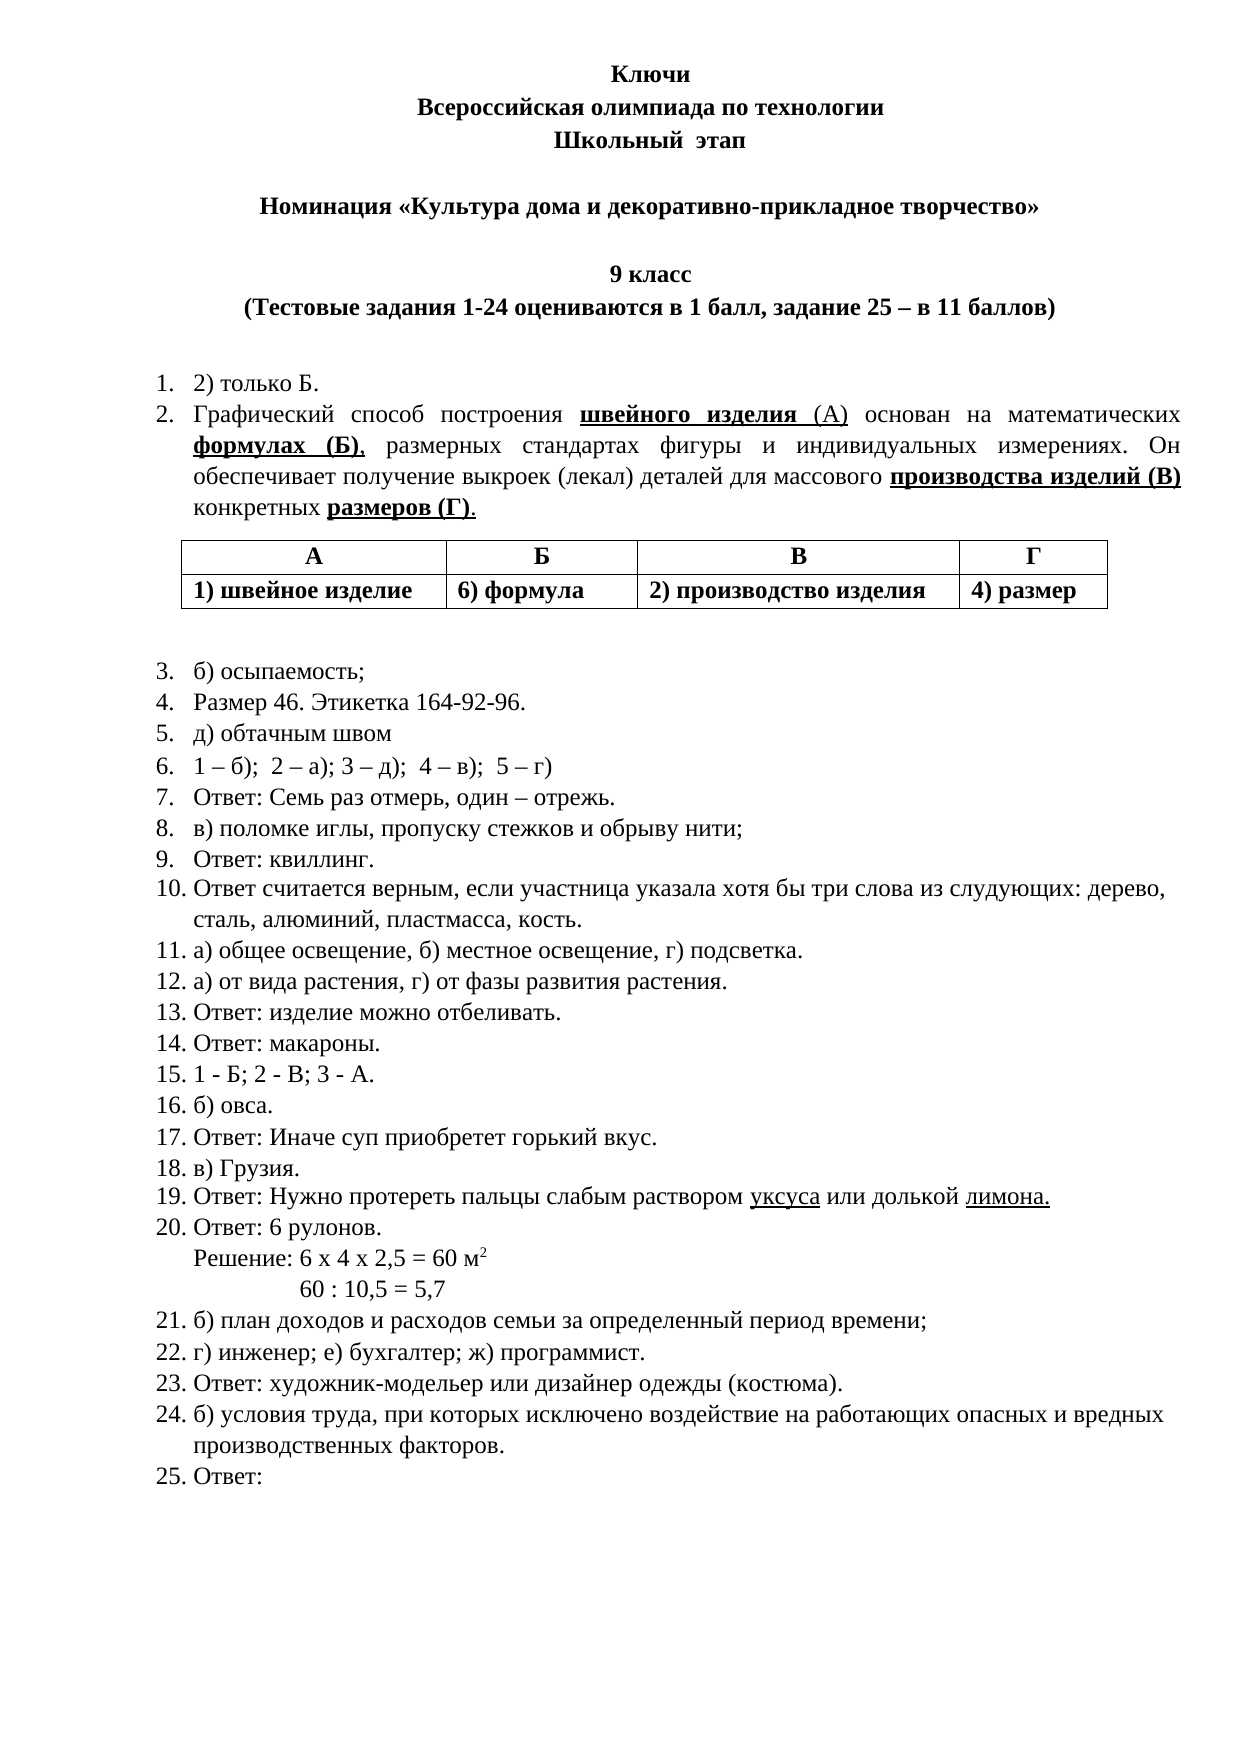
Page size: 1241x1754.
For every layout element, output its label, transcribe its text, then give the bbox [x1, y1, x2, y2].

list Ответ: квиллинг. [156, 844, 1181, 873]
text (Тестовые задания 1-24 оцениваются в 1 балл, задание 25 – в 11 баллов) [118, 292, 1181, 321]
list Ответ считается верным, если участница указала хотя бы три слова из слудующих: дерево, сталь, алюминий, пластмасса, кость. [156, 873, 1181, 933]
text Ключи [118, 59, 1183, 88]
list Ответ: Нужно протереть пальцы слабым раствором уксуса или долькой лимона. [156, 1181, 1181, 1210]
list Ответ: Семь раз отмерь, один – отрежь. [156, 782, 1181, 811]
table_cell 1) швейное изделие [182, 575, 446, 607]
table_header Г [960, 541, 1107, 574]
list Ответ: макароны. [156, 1028, 1181, 1057]
list в) поломке иглы, пропуску стежков и обрыву нити; [156, 813, 1181, 842]
text Номинация «Культура дома и декоративно-прикладное творчество» [118, 191, 1181, 220]
list Ответ: [156, 1461, 1181, 1489]
list б) осыпаемость; [156, 656, 1181, 685]
list б) овса. [156, 1091, 1181, 1119]
list Ответ: художник-модельер или дизайнер одежды (костюма). [156, 1368, 1181, 1396]
list 1 - Б; 2 - В; 3 - А. [156, 1059, 1181, 1088]
list Решение: 6 х 4 х 2,5 = 60 м2 [193, 1243, 1181, 1272]
list д) обтачным швом [156, 718, 1181, 747]
table_cell 4) размер [960, 575, 1107, 607]
table_cell 6) формула [447, 575, 637, 607]
list 2) только Б. [156, 368, 1181, 397]
list 1 – б); 2 – а); 3 – д); 4 – в); 5 – г) [156, 751, 1181, 780]
list в) Грузия. [156, 1153, 1181, 1181]
list б) план доходов и расходов семьи за определенный период времени; [156, 1306, 1181, 1334]
text Всероссийская олимпиада по технологии [118, 92, 1183, 121]
list Ответ: 6 рулонов. [156, 1212, 1181, 1241]
list б) условия труда, при которых исключено воздействие на работающих опасных и вредных производственных факторов. [156, 1399, 1181, 1458]
list г) инженер; е) бухгалтер; ж) программист. [156, 1337, 1181, 1365]
list Ответ: изделие можно отбеливать. [156, 997, 1181, 1026]
list а) общее освещение, б) местное освещение, г) подсветка. [156, 935, 1181, 964]
table_header А [182, 541, 446, 574]
list Ответ: Иначе суп приобретет горький вкус. [156, 1122, 1181, 1150]
list 60 : 10,5 = 5,7 [193, 1274, 1181, 1303]
text Школьный этап [118, 125, 1181, 154]
list Графический способ построения швейного изделия (А) основан на математических формулах (Б), размерных стандартах фигуры и индивидуальных измерениях. Он обеспечивает получение выкроек (лекал) деталей для массового производства изделий (В) конкретных размеров (Г). [156, 399, 1181, 521]
list Размер 46. Этикетка 164-92-96. [156, 687, 1181, 716]
list а) от вида растения, г) от фазы развития растения. [156, 966, 1181, 995]
text 9 класс [118, 259, 1183, 288]
table_header В [638, 541, 959, 574]
table_header Б [447, 541, 637, 574]
table_cell 2) производство изделия [638, 575, 959, 607]
